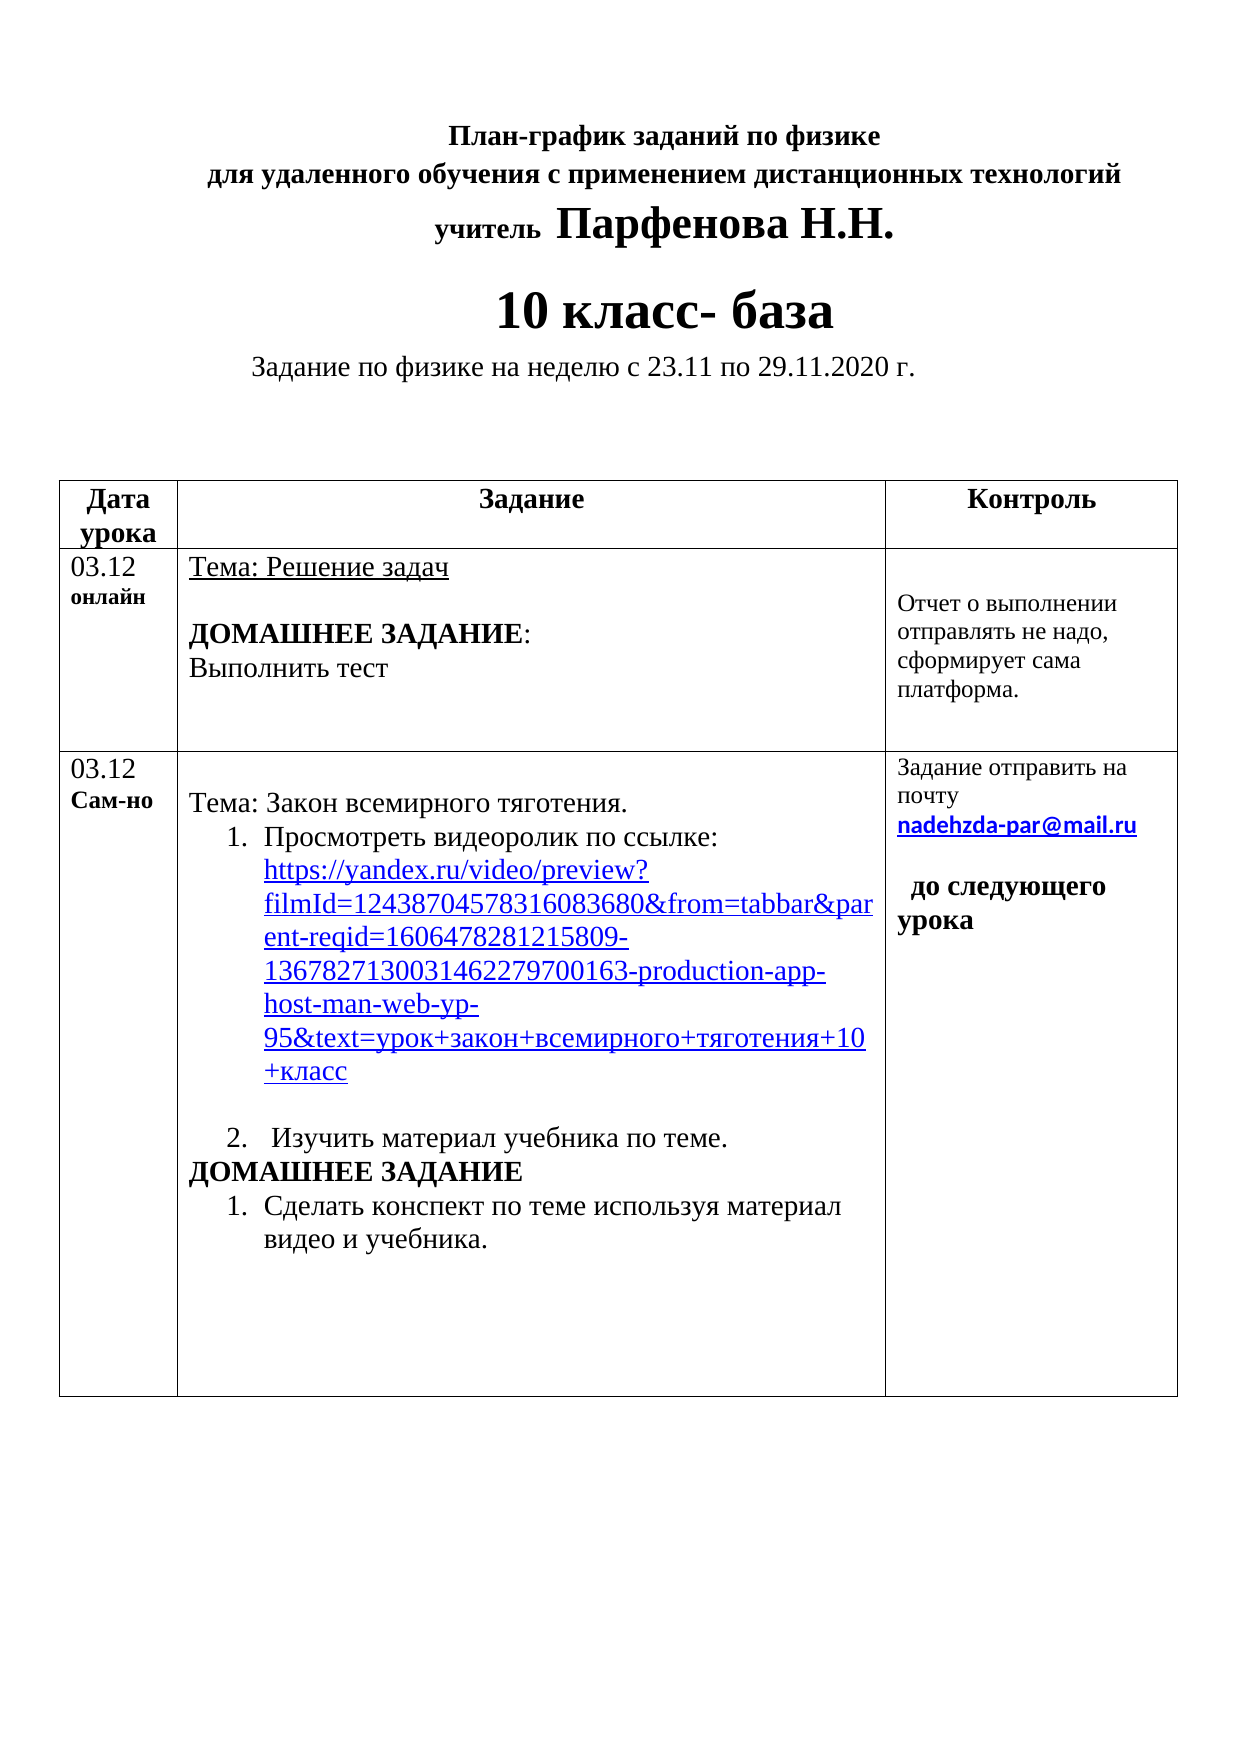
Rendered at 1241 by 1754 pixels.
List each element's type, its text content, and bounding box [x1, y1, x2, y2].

table_cell 03.12 онлайн [60, 549, 177, 751]
table_header Задание [178, 481, 885, 548]
text План-график заданий по физике [177, 118, 1152, 152]
table_cell Отчет о выполнении отправлять не надо, сформирует сама платформа. [886, 549, 1177, 751]
table_cell 03.12 Сам-но [60, 752, 177, 1396]
text для удаленного обучения с применением дистанционных технологий [177, 157, 1152, 190]
text Задание по физике на неделю с 23.11 по 29.11.2020 г. [177, 349, 1152, 383]
table_cell Тема: Решение задач ДОМАШНЕЕ ЗАДАНИЕ: Выполнить тест [178, 549, 885, 751]
table_cell Задание отправить на почту nadehzda-par@mail.ru до следующего урока [886, 752, 1177, 1396]
text учитель Парфенова Н.Н. [177, 195, 1152, 248]
table_cell Тема: Закон всемирного тяготения. Просмотреть видеоролик по ссылке: https://yandex.ru/video/preview?filmId=12438704578316083680&from=tabbar&parent-reqid=1606478281215809-1367827130031462279700163-production-app-host-man-web-yp-95&text=урок+закон+всемирного+тяготения+10+класс Изучить материал учебника по теме. ДОМАШНЕЕ ЗАДАНИЕ Сделать конспект по теме используя материал видео и учебника. [178, 752, 885, 1396]
text 10 класc- база [177, 278, 1152, 340]
table_header Дата урока [60, 481, 177, 548]
table_header Контроль [886, 481, 1177, 548]
